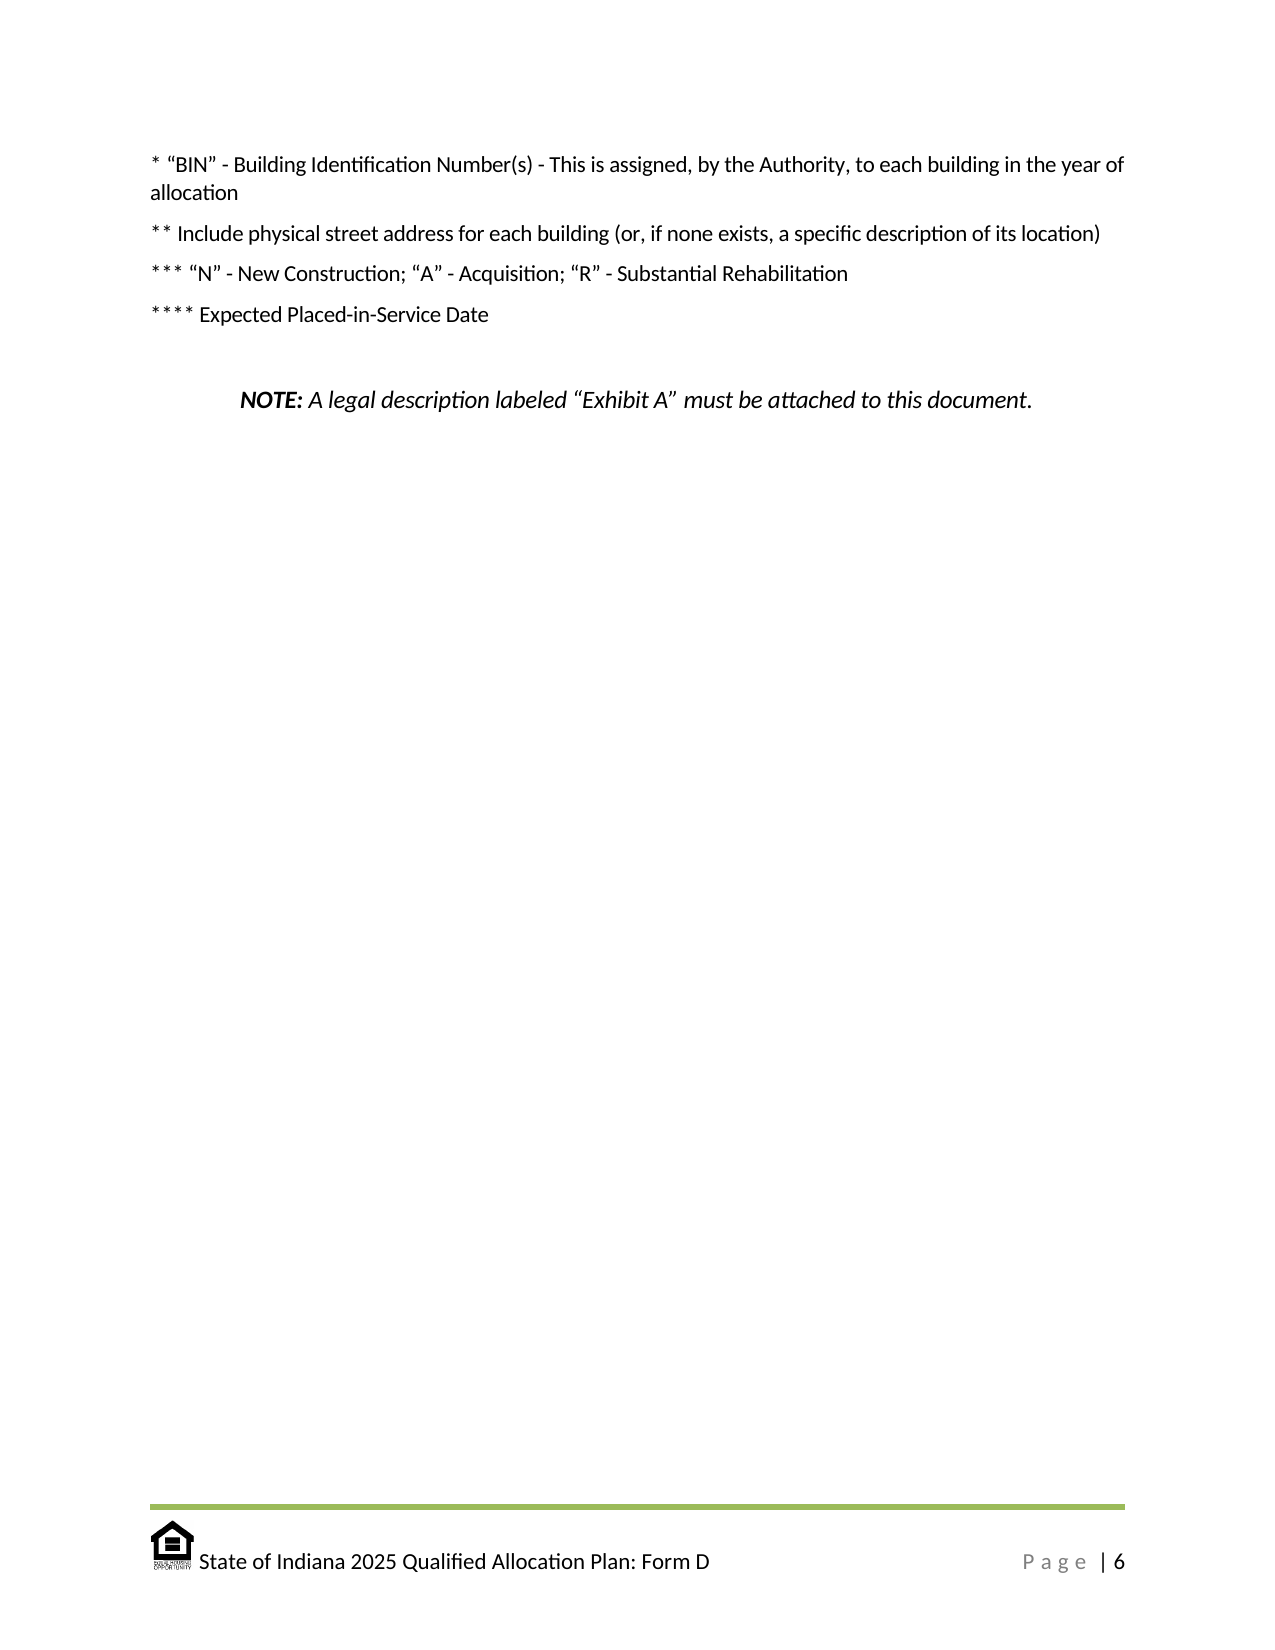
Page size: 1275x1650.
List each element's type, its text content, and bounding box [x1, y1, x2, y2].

text NOTE: A legal description labeled “Exhibit A” must be attached to this document. [150, 384, 1125, 415]
text * “BIN” - Building Identification Number(s) - This is assigned, by the Authority, to each building in the year of allocation [150, 150, 1125, 206]
picture [150, 1520, 194, 1570]
text ** Include physical street address for each building (or, if none exists, a specific description of its location) [150, 219, 1125, 247]
text *** “N” - New Construction; “A” - Acquisition; “R” - Substantial Rehabilitation [150, 259, 1125, 287]
text **** Expected Placed-in-Service Date [150, 300, 1125, 328]
